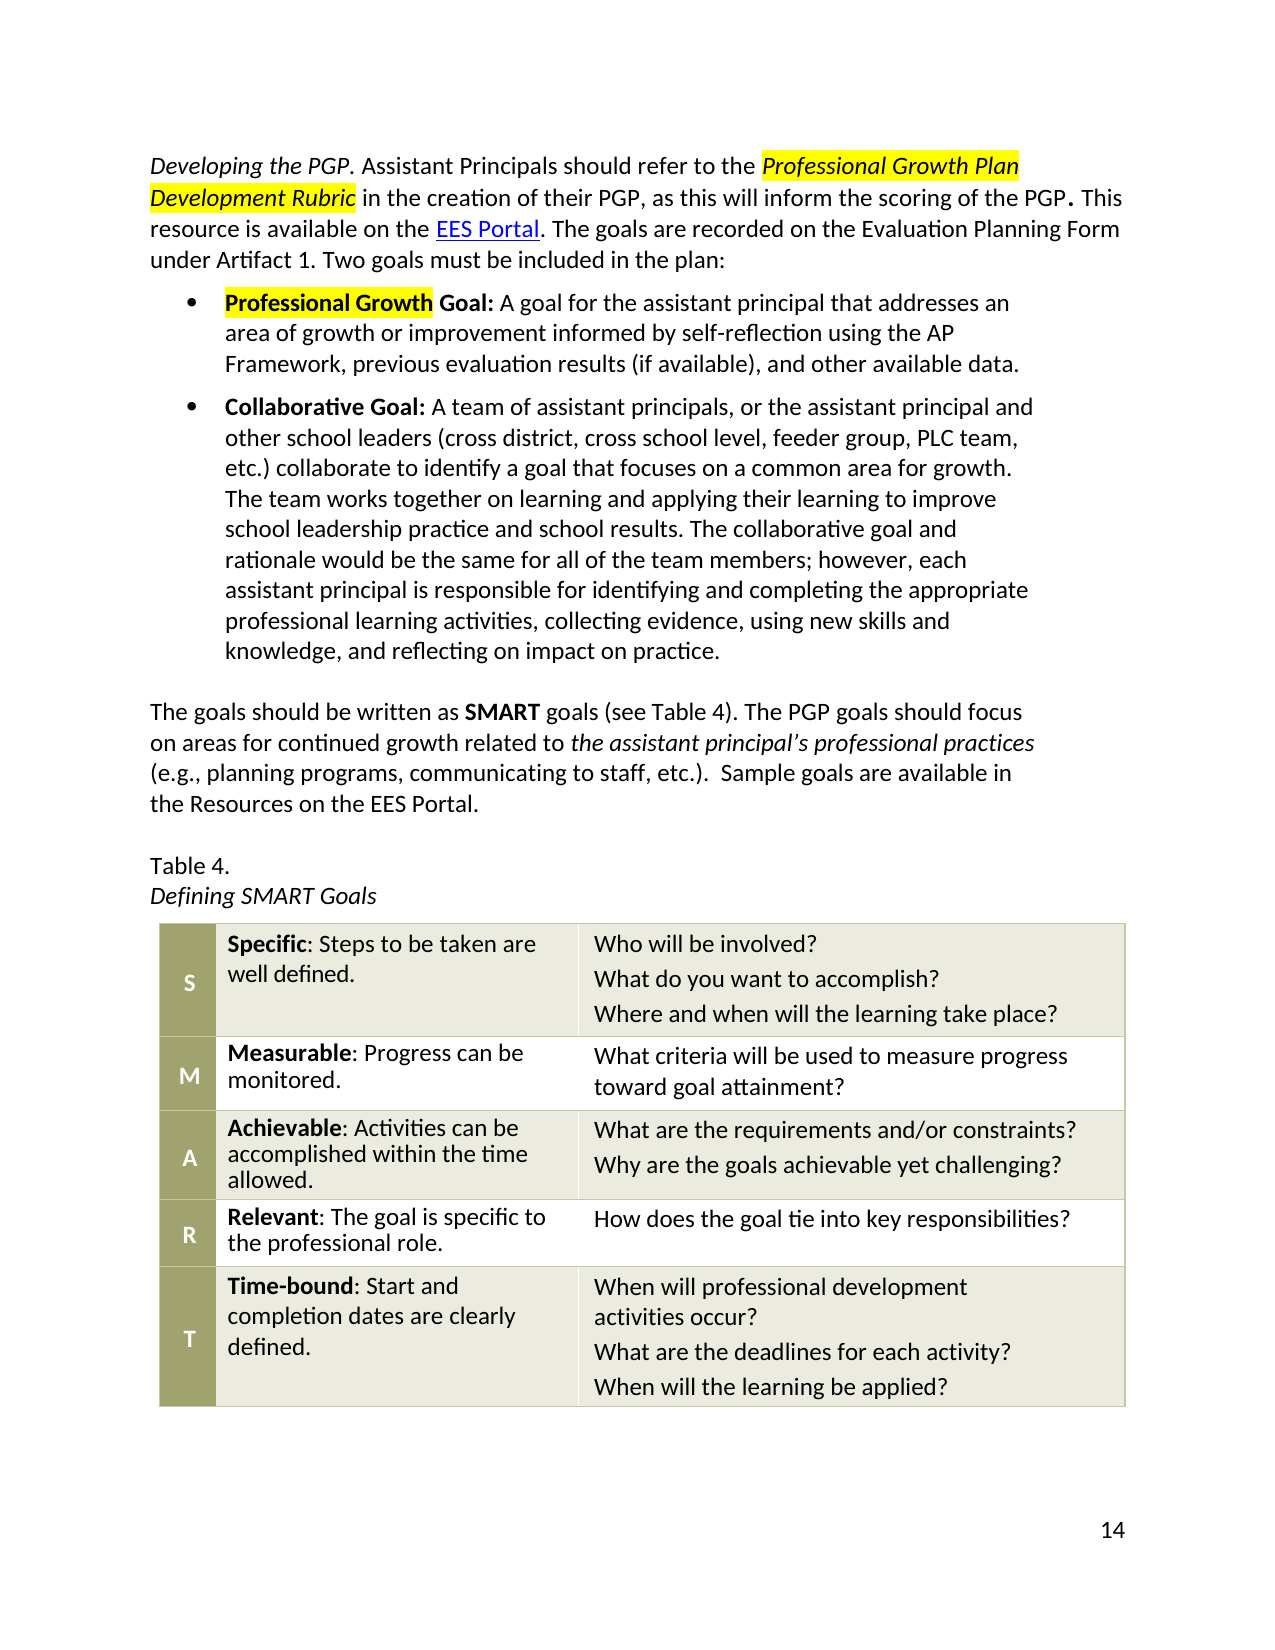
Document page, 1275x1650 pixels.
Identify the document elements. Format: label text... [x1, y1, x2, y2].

list Professional Growth Goal: A goal for the assistant principal that addresses an area of growth or improvement informed by self-reflection using the AP Framework, previous evaluation results (if available), and other available data. [187, 287, 1035, 379]
text Table 4. [150, 849, 1035, 881]
table_cell Time-bound: Start and completion dates are clearly defined. [216, 1267, 578, 1406]
text Defining SMART Goals [150, 881, 1127, 909]
text The goals should be written as SMART goals (see Table 4). The PGP goals should focus on areas for continued growth related to the assistant principal’s professional practices (e.g., planning programs, communicating to staff, etc.). Sample goals are available in the Resources on the EES Portal. [150, 696, 1035, 818]
table_cell What are the requirements and/or constraints? Why are the goals achievable yet challenging? [579, 1111, 1124, 1199]
table_cell How does the goal tie into key responsibilities? [579, 1200, 1124, 1266]
subtitle Developing the PGP. Assistant Principals should refer to the Professional Growth Plan Development Rubric in the creation of their PGP, as this will inform the scoring of the PGP. This resource is available on the EES Portal. The goals are recorded on the Evaluation Planning Form under Artifact 1. Two goals must be included in the plan: [150, 150, 1125, 274]
table_header S [160, 924, 216, 1036]
table_header Who will be involved? What do you want to accomplish? Where and when will the learning take place? [579, 924, 1124, 1036]
table_cell R [160, 1200, 216, 1266]
table_cell Measurable: Progress can be monitored. [216, 1037, 578, 1110]
list Collaborative Goal: A team of assistant principals, or the assistant principal and other school leaders (cross district, cross school level, feeder group, PLC team, etc.) collaborate to identify a goal that focuses on a common area for growth. The team works together on learning and applying their learning to improve school leadership practice and school results. The collaborative goal and rationale would be the same for all of the team members; however, each assistant principal is responsible for identifying and completing the appropriate professional learning activities, collecting evidence, using new skills and knowledge, and reflecting on impact on practice. [187, 391, 1035, 666]
table_cell M [160, 1037, 216, 1110]
table_cell When will professional development activities occur? What are the deadlines for each activity? When will the learning be applied? [579, 1267, 1124, 1406]
table_cell A [160, 1111, 216, 1199]
table_header Specific: Steps to be taken are well defined. [216, 924, 578, 1036]
table_cell T [160, 1267, 216, 1406]
table_cell Relevant: The goal is specific to the professional role. [216, 1200, 578, 1266]
table_cell What criteria will be used to measure progress toward goal attainment? [579, 1037, 1124, 1110]
table_cell Achievable: Activities can be accomplished within the time allowed. [216, 1111, 578, 1199]
